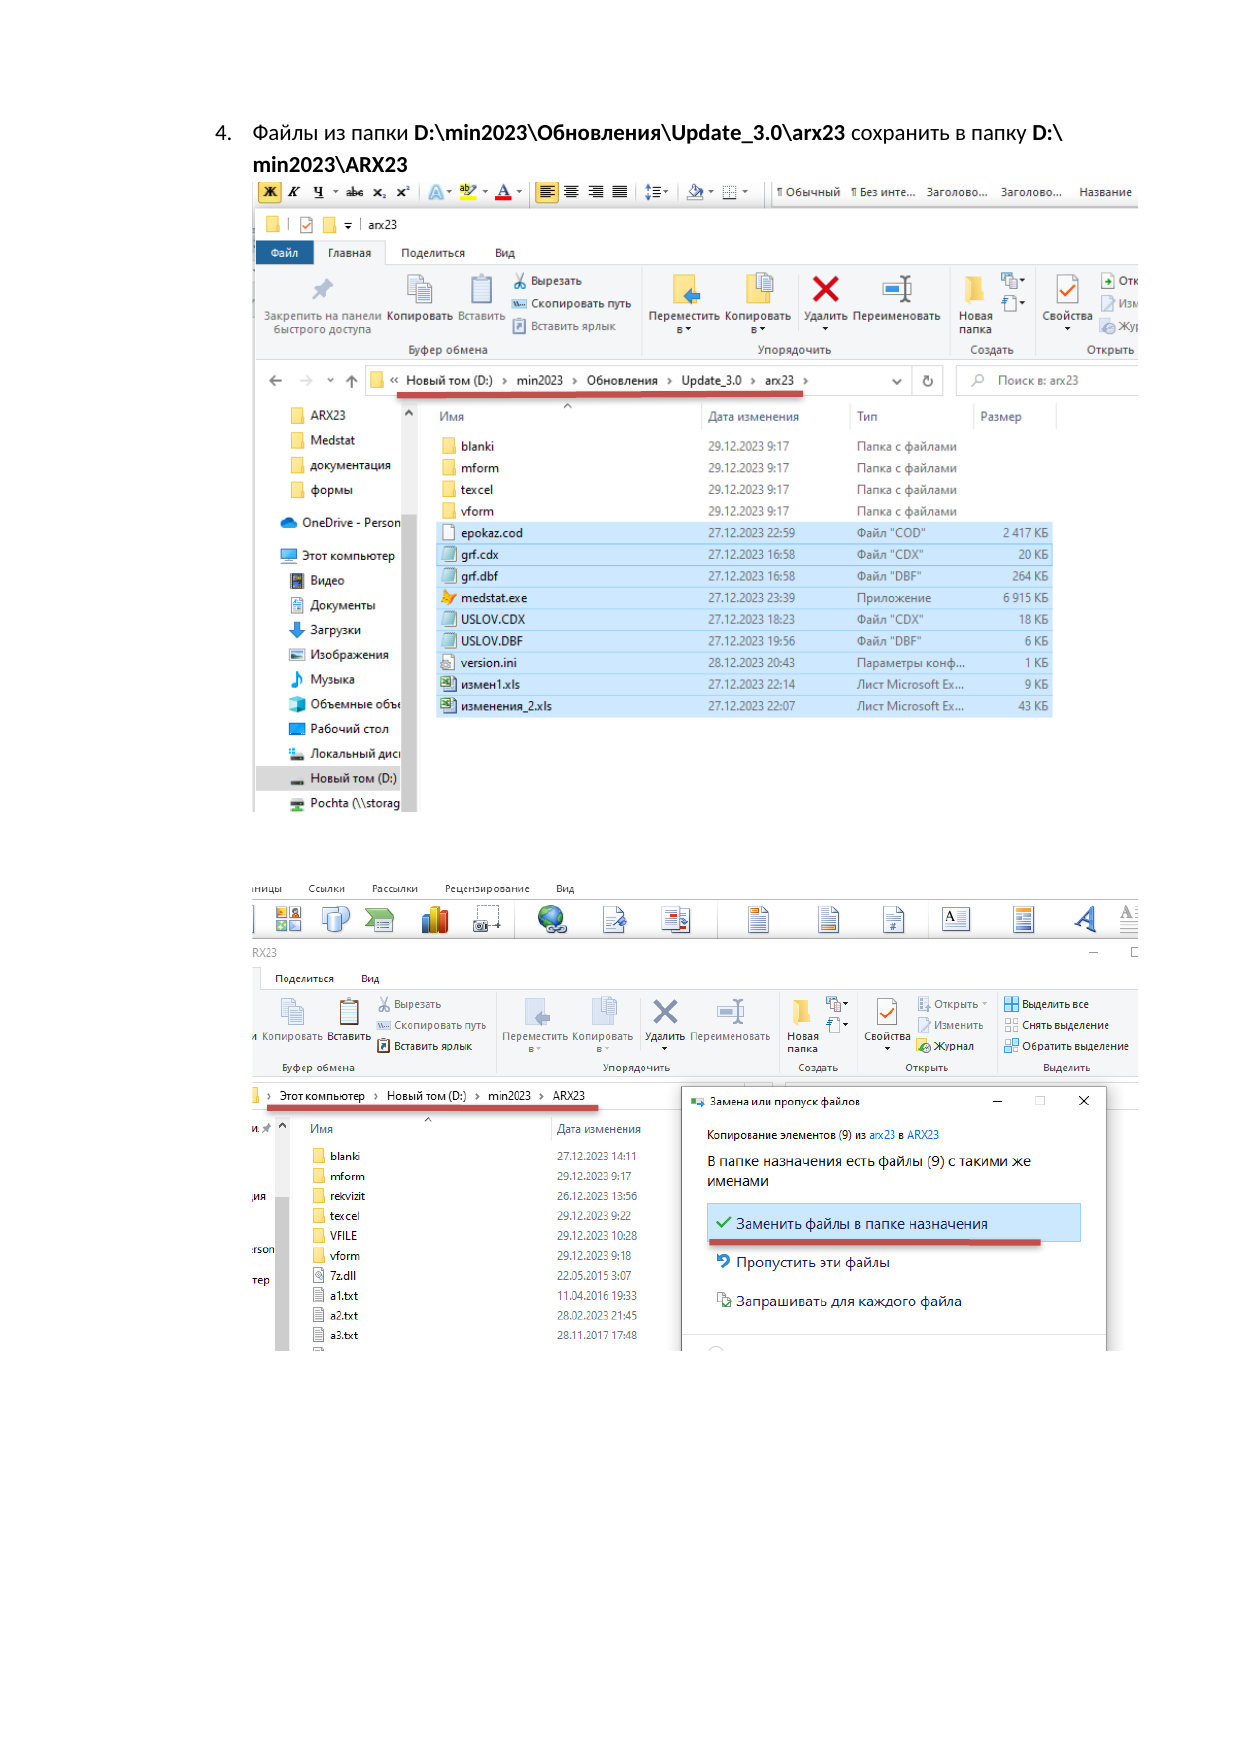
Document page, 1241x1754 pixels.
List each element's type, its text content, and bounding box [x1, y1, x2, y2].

picture [252, 182, 1139, 812]
list Файлы из папки D:\min2023\Обновления\Update_3.0\arx23 сохранить в папку D:\min2023\ARX23 [215, 118, 1152, 178]
picture [252, 880, 1139, 1351]
